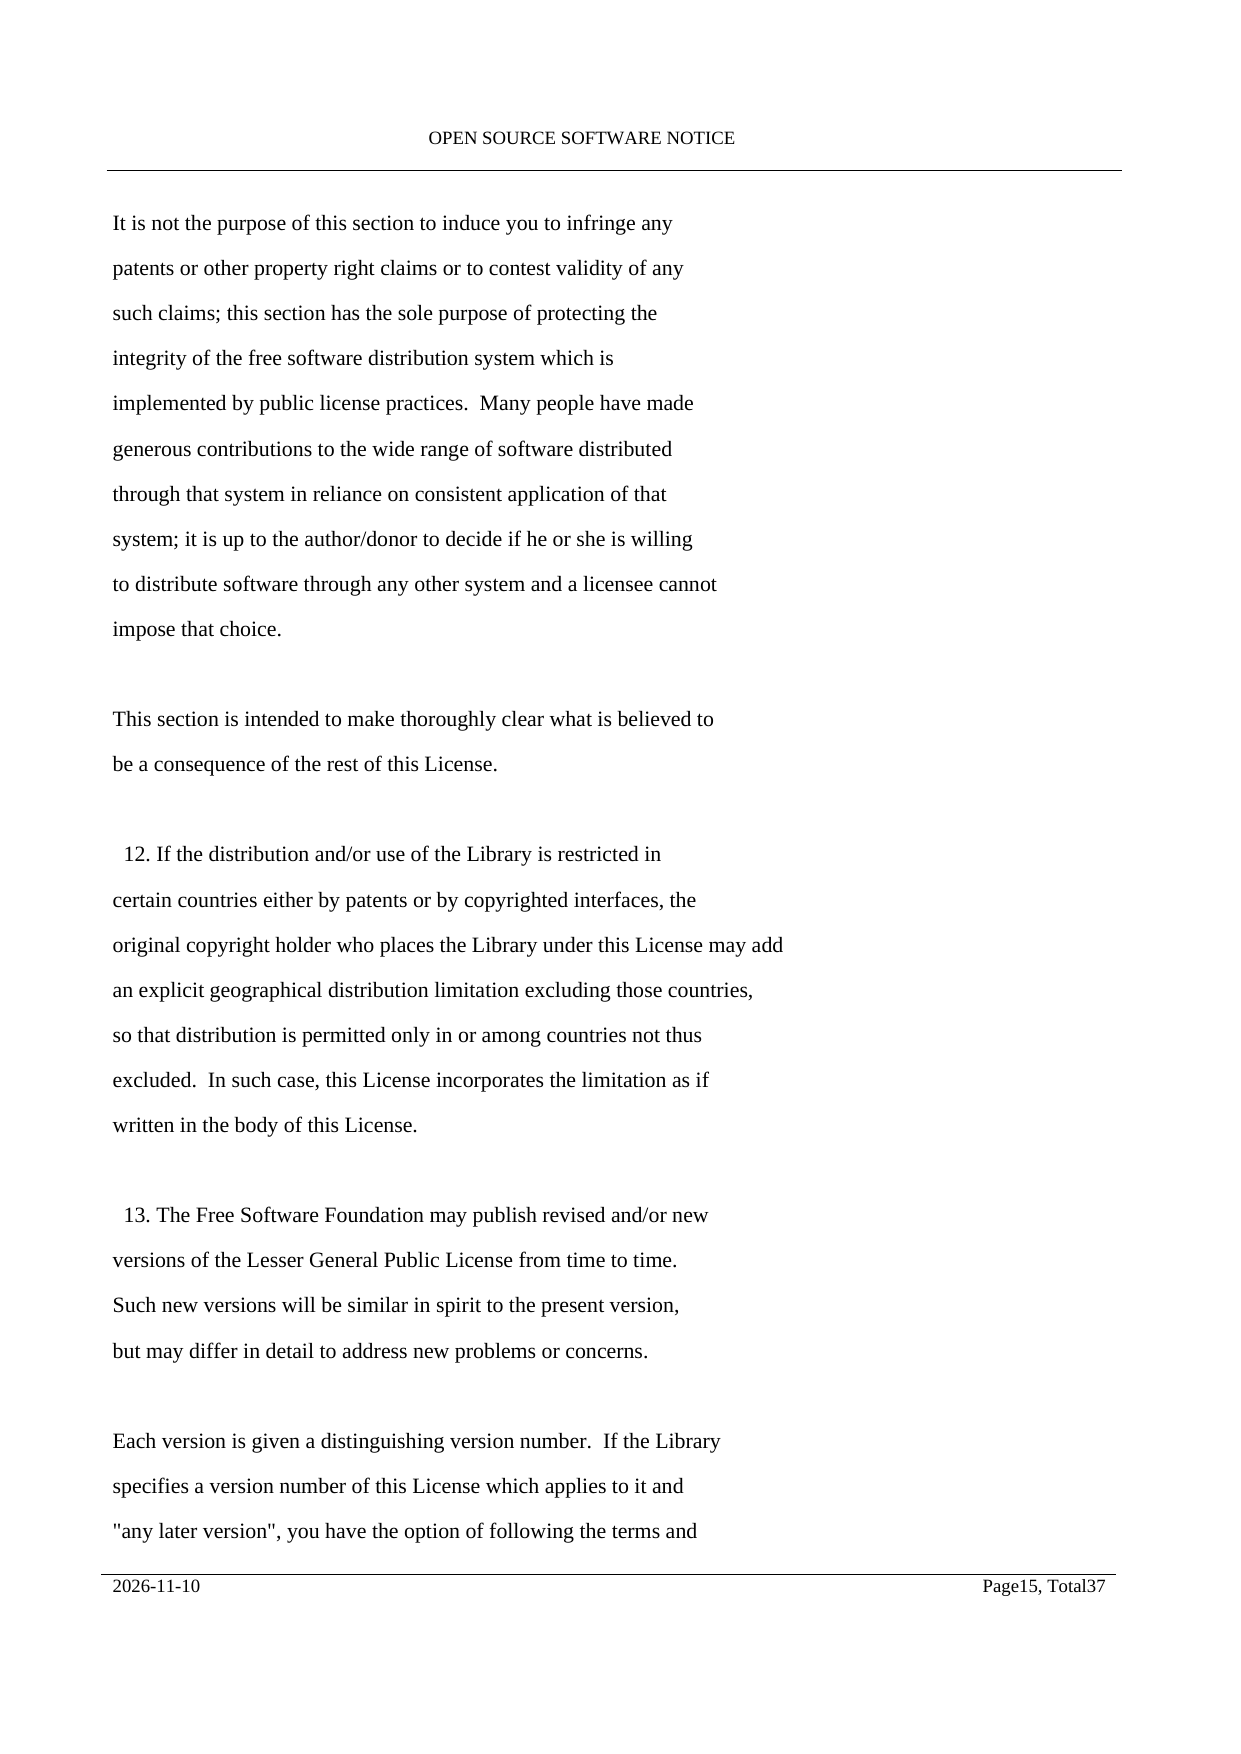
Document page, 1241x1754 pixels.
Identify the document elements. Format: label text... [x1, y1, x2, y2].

text to distribute software through any other system and a licensee cannot [112, 567, 1128, 600]
text specifies a version number of this License which applies to it and [112, 1469, 1128, 1502]
text through that system in reliance on consistent application of that [112, 477, 1128, 509]
text original copyright holder who places the Library under this License may add [112, 928, 1128, 961]
text generous contributions to the wide range of software distributed [112, 432, 1128, 464]
text This section is intended to make thoroughly clear what is believed to [112, 702, 1128, 735]
text an explicit geographical distribution limitation excluding those countries, [112, 973, 1128, 1006]
text implemented by public license practices. Many people have made [112, 387, 1128, 419]
text certain countries either by patents or by copyrighted interfaces, the [112, 883, 1128, 915]
text It is not the purpose of this section to induce you to infringe any [112, 206, 1128, 239]
text system; it is up to the author/donor to decide if he or she is willing [112, 522, 1128, 554]
text excluded. In such case, this License incorporates the limitation as if [112, 1063, 1128, 1096]
text Such new versions will be similar in spirit to the present version, [112, 1289, 1128, 1321]
text patents or other property right claims or to contest validity of any [112, 251, 1128, 284]
text impose that choice. [112, 612, 1128, 645]
text but may differ in detail to address new problems or concerns. [112, 1334, 1128, 1366]
text so that distribution is permitted only in or among countries not thus [112, 1018, 1128, 1051]
text integrity of the free software distribution system which is [112, 342, 1128, 374]
text be a consequence of the rest of this License. [112, 748, 1128, 780]
text 13. The Free Software Foundation may publish revised and/or new [112, 1199, 1128, 1231]
text such claims; this section has the sole purpose of protecting the [112, 297, 1128, 329]
text "any later version", you have the option of following the terms and [112, 1514, 1128, 1547]
text versions of the Lesser General Public License from time to time. [112, 1244, 1128, 1276]
text 12. If the distribution and/or use of the Library is restricted in [112, 838, 1128, 870]
text Each version is given a distinguishing version number. If the Library [112, 1424, 1128, 1457]
text written in the body of this License. [112, 1108, 1128, 1141]
